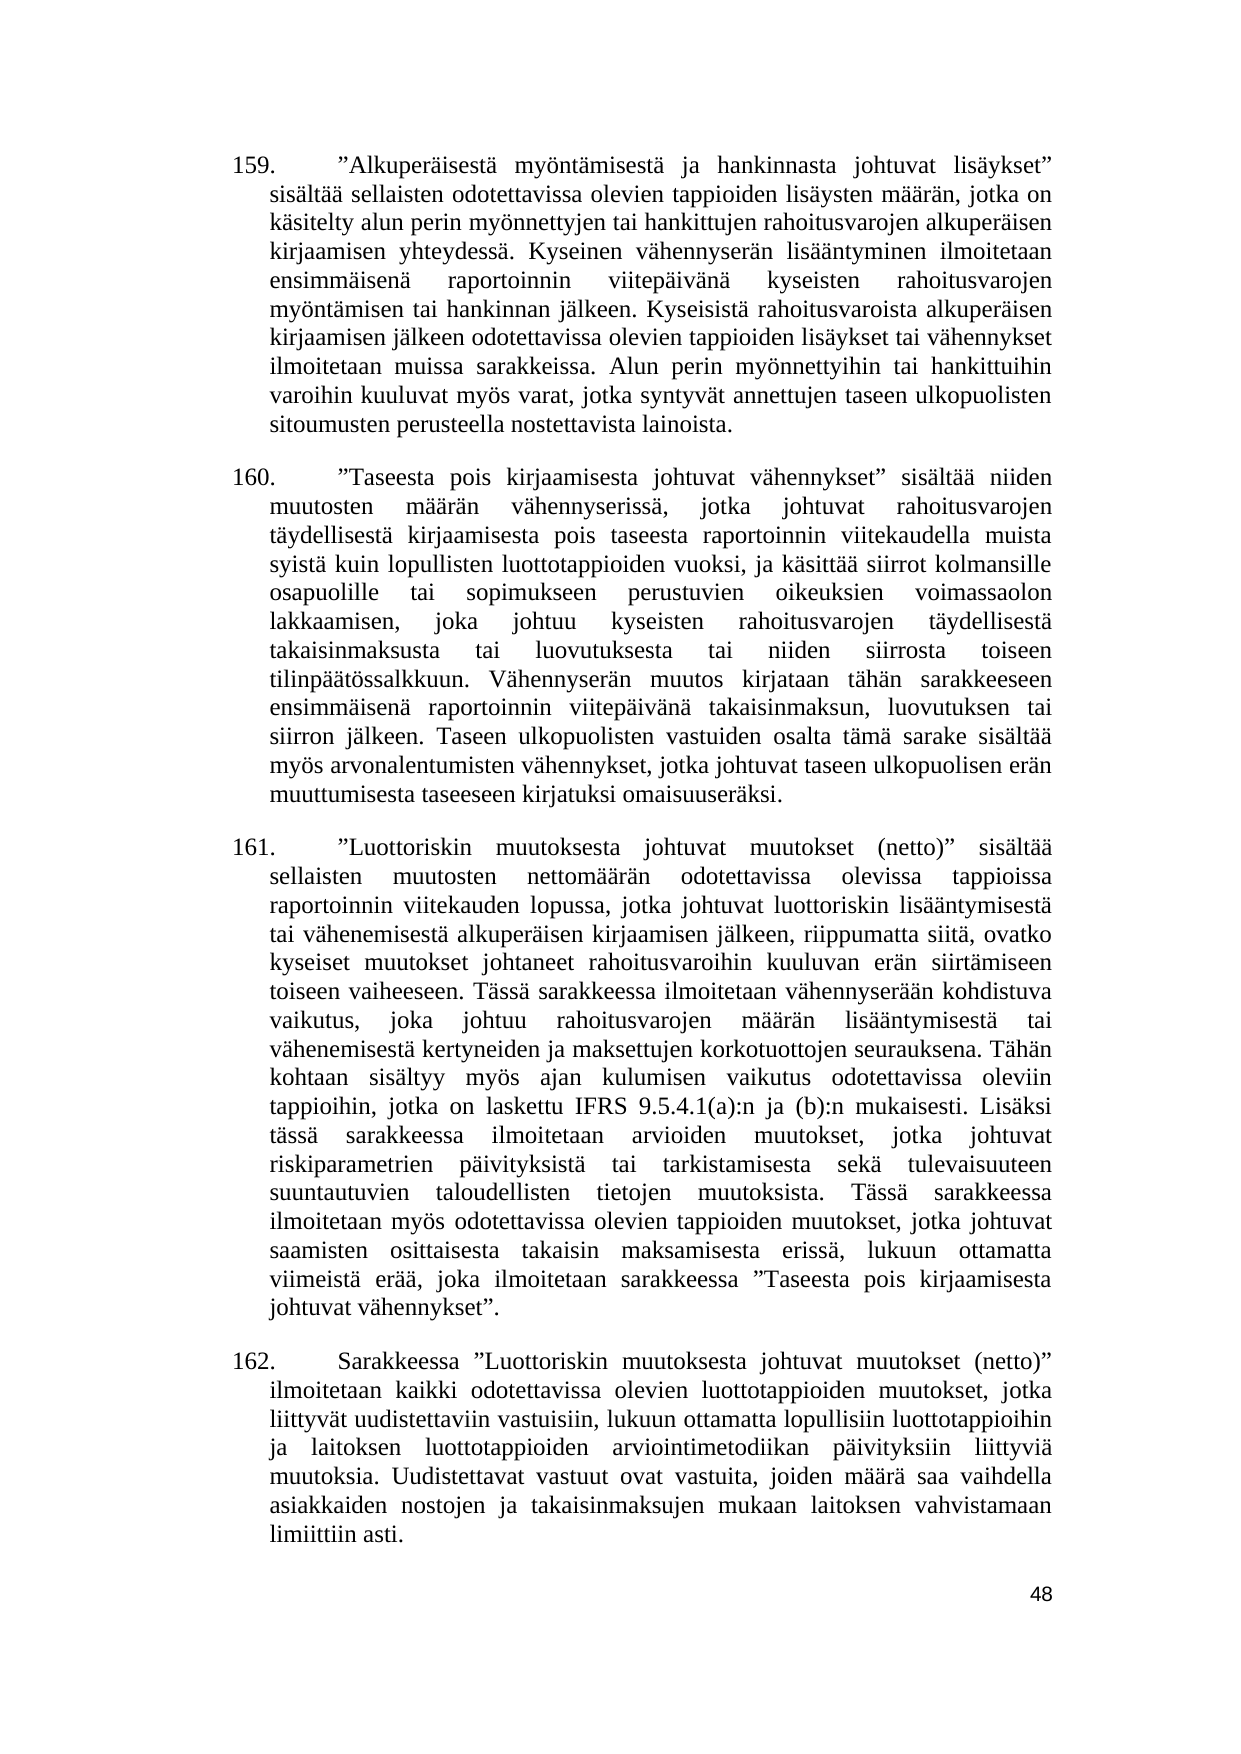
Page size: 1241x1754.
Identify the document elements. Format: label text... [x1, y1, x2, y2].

text ”Alkuperäisestä myöntämisestä ja hankinnasta johtuvat lisäykset” sisältää sellaisten odotettavissa olevien tappioiden lisäysten määrän, jotka on käsitelty alun perin myönnettyjen tai hankittujen rahoitusvarojen alkuperäisen kirjaamisen yhteydessä. Kyseinen vähennyserän lisääntyminen ilmoitetaan ensimmäisenä raportoinnin viitepäivänä kyseisten rahoitusvarojen myöntämisen tai hankinnan jälkeen. Kyseisistä rahoitusvaroista alkuperäisen kirjaamisen jälkeen odotettavissa olevien tappioiden lisäykset tai vähennykset ilmoitetaan muissa sarakkeissa. Alun perin myönnettyihin tai hankittuihin varoihin kuuluvat myös varat, jotka syntyvät annettujen taseen ulkopuolisten sitoumusten perusteella nostettavista lainoista. [232, 150, 1053, 437]
text ”Taseesta pois kirjaamisesta johtuvat vähennykset” sisältää niiden muutosten määrän vähennyserissä, jotka johtuvat rahoitusvarojen täydellisestä kirjaamisesta pois taseesta raportoinnin viitekaudella muista syistä kuin lopullisten luottotappioiden vuoksi, ja käsittää siirrot kolmansille osapuolille tai sopimukseen perustuvien oikeuksien voimassaolon lakkaamisen, joka johtuu kyseisten rahoitusvarojen täydellisestä takaisinmaksusta tai luovutuksesta tai niiden siirrosta toiseen tilinpäätössalkkuun. Vähennyserän muutos kirjataan tähän sarakkeeseen ensimmäisenä raportoinnin viitepäivänä takaisinmaksun, luovutuksen tai siirron jälkeen. Taseen ulkopuolisten vastuiden osalta tämä sarake sisältää myös arvonalentumisten vähennykset, jotka johtuvat taseen ulkopuolisen erän muuttumisesta taseeseen kirjatuksi omaisuuseräksi. [232, 462, 1053, 807]
text Sarakkeessa ”Luottoriskin muutoksesta johtuvat muutokset (netto)” ilmoitetaan kaikki odotettavissa olevien luottotappioiden muutokset, jotka liittyvät uudistettaviin vastuisiin, lukuun ottamatta lopullisiin luottotappioihin ja laitoksen luottotappioiden arviointimetodiikan päivityksiin liittyviä muutoksia. Uudistettavat vastuut ovat vastuita, joiden määrä saa vaihdella asiakkaiden nostojen ja takaisinmaksujen mukaan laitoksen vahvistamaan limiittiin asti. [232, 1346, 1053, 1547]
text ”Luottoriskin muutoksesta johtuvat muutokset (netto)” sisältää sellaisten muutosten nettomäärän odotettavissa olevissa tappioissa raportoinnin viitekauden lopussa, jotka johtuvat luottoriskin lisääntymisestä tai vähenemisestä alkuperäisen kirjaamisen jälkeen, riippumatta siitä, ovatko kyseiset muutokset johtaneet rahoitusvaroihin kuuluvan erän siirtämiseen toiseen vaiheeseen. Tässä sarakkeessa ilmoitetaan vähennyserään kohdistuva vaikutus, joka johtuu rahoitusvarojen määrän lisääntymisestä tai vähenemisestä kertyneiden ja maksettujen korkotuottojen seurauksena. Tähän kohtaan sisältyy myös ajan kulumisen vaikutus odotettavissa oleviin tappioihin, jotka on laskettu IFRS 9.5.4.1(a):n ja (b):n mukaisesti. Lisäksi tässä sarakkeessa ilmoitetaan arvioiden muutokset, jotka johtuvat riskiparametrien päivityksistä tai tarkistamisesta sekä tulevaisuuteen suuntautuvien taloudellisten tietojen muutoksista. Tässä sarakkeessa ilmoitetaan myös odotettavissa olevien tappioiden muutokset, jotka johtuvat saamisten osittaisesta takaisin maksamisesta erissä, lukuun ottamatta viimeistä erää, joka ilmoitetaan sarakkeessa ”Taseesta pois kirjaamisesta johtuvat vähennykset”. [232, 832, 1053, 1321]
